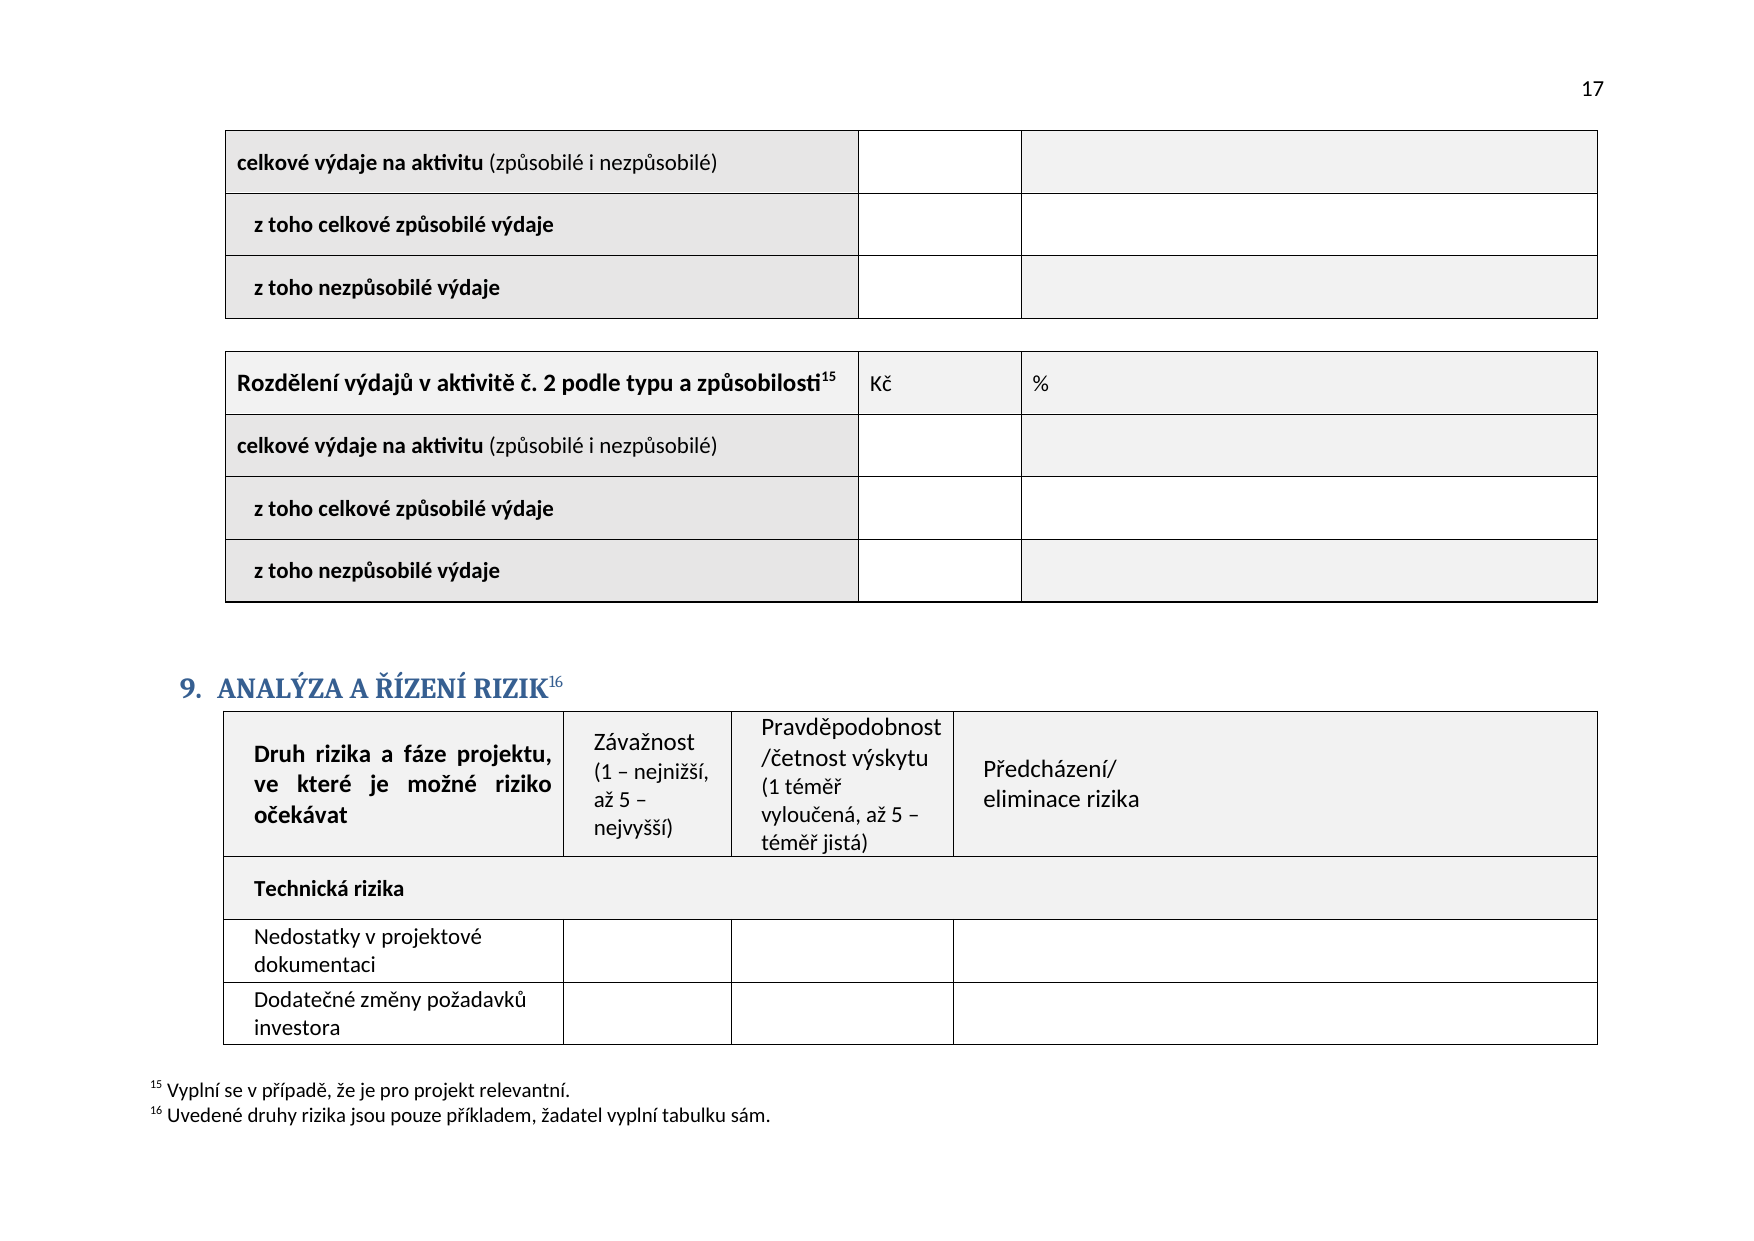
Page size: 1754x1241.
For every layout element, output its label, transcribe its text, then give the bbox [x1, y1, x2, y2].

table_cell [954, 983, 1597, 1044]
table_cell [1022, 415, 1597, 476]
table_cell z toho nezpůsobilé výdaje [226, 540, 858, 601]
table_cell z toho celkové způsobilé výdaje [226, 477, 858, 539]
table_header Druh rizika a fáze projektu, ve které je možné riziko očekávat [224, 712, 563, 856]
table_header % [1022, 352, 1597, 413]
table_cell [1022, 477, 1597, 539]
subtitle Analýza a řízení rizik [179, 672, 1604, 706]
table_header Pravděpodobnost /četnost výskytu (1 téměř vyloučená, až 5 – téměř jistá) [732, 712, 953, 856]
table_header Závažnost (1 – nejnižší, až 5 – nejvyšší) [564, 712, 731, 856]
table_cell [732, 920, 953, 981]
table_cell [859, 131, 1021, 192]
table_cell [1022, 194, 1597, 255]
table_cell celkové výdaje na aktivitu (způsobilé i nezpůsobilé) [226, 131, 858, 192]
table_cell z toho celkové způsobilé výdaje [226, 194, 858, 255]
table_cell [859, 194, 1021, 255]
table_cell [732, 983, 953, 1044]
table_cell [859, 256, 1021, 318]
table_cell [1022, 131, 1597, 192]
table_cell celkové výdaje na aktivitu (způsobilé i nezpůsobilé) [226, 415, 858, 476]
table_cell [859, 540, 1021, 601]
table_cell [1022, 256, 1597, 318]
table_header Předcházení/ eliminace rizika [954, 712, 1597, 856]
table_header Kč [859, 352, 1021, 413]
table_cell [954, 920, 1597, 981]
table_cell Nedostatky v projektové dokumentaci [224, 920, 563, 981]
table_cell [859, 477, 1021, 539]
table_cell [564, 983, 731, 1044]
table_cell [859, 415, 1021, 476]
table_cell [564, 920, 731, 981]
table_cell z toho nezpůsobilé výdaje [226, 256, 858, 318]
table_cell Dodatečné změny požadavků investora [224, 983, 563, 1044]
table_cell [1022, 540, 1597, 601]
table_cell Technická rizika [224, 857, 1597, 919]
table_header Rozdělení výdajů v aktivitě č. 2 podle typu a způsobilosti [226, 352, 858, 413]
